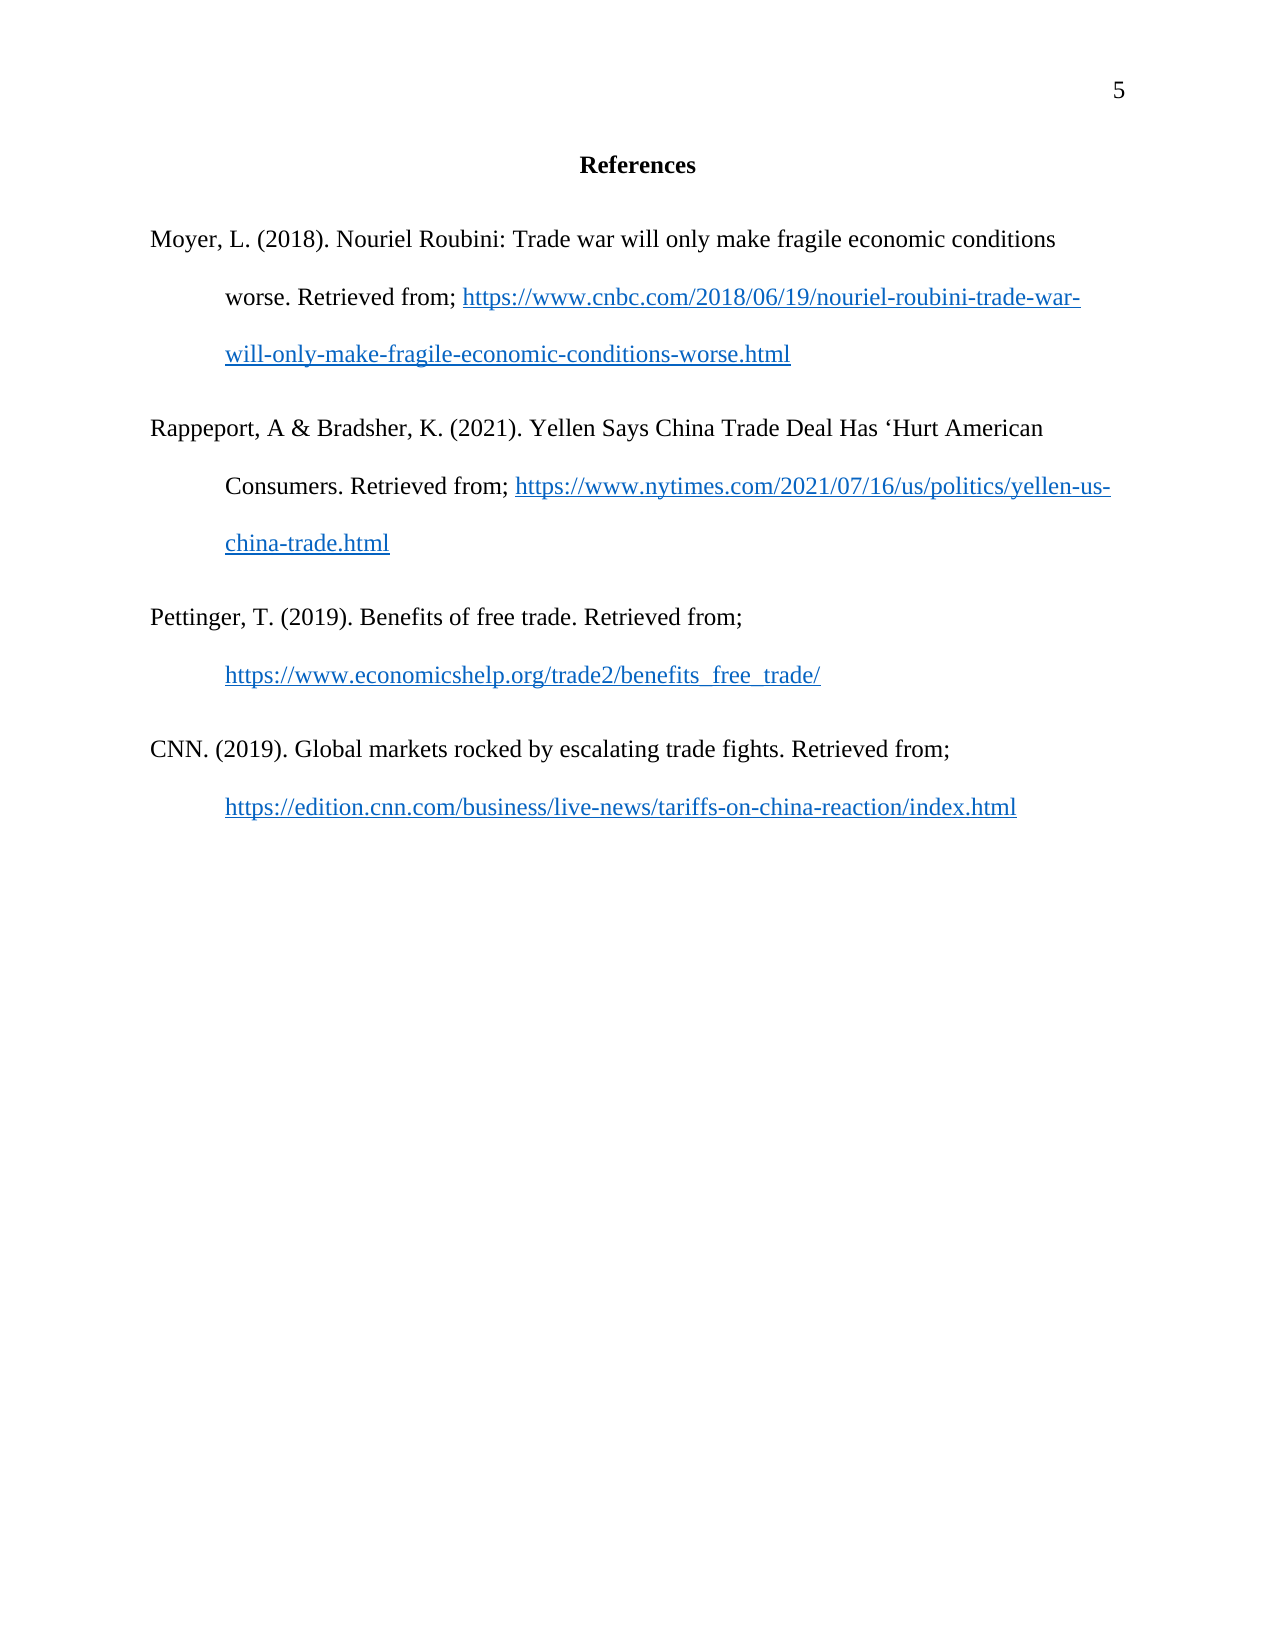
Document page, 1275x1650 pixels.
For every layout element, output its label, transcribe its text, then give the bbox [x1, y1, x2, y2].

text Moyer, L. (2018). Nouriel Roubini: Trade war will only make fragile economic conditions worse. Retrieved from; https://www.cnbc.com/2018/06/19/nouriel-roubini-trade-war-will-only-make-fragile-economic-conditions-worse.html [150, 224, 1125, 368]
text CNN. (2019). Global markets rocked by escalating trade fights. Retrieved from; https://edition.cnn.com/business/live-news/tariffs-on-china-reaction/index.html [150, 734, 1125, 820]
text Rappeport, A & Bradsher, K. (2021). Yellen Says China Trade Deal Has ‘Hurt American Consumers. Retrieved from; https://www.nytimes.com/2021/07/16/us/politics/yellen-us-china-trade.html [150, 413, 1125, 557]
text Pettinger, T. (2019). Benefits of free trade. Retrieved from; https://www.economicshelp.org/trade2/benefits_free_trade/ [150, 602, 1125, 689]
text References [150, 150, 1125, 179]
